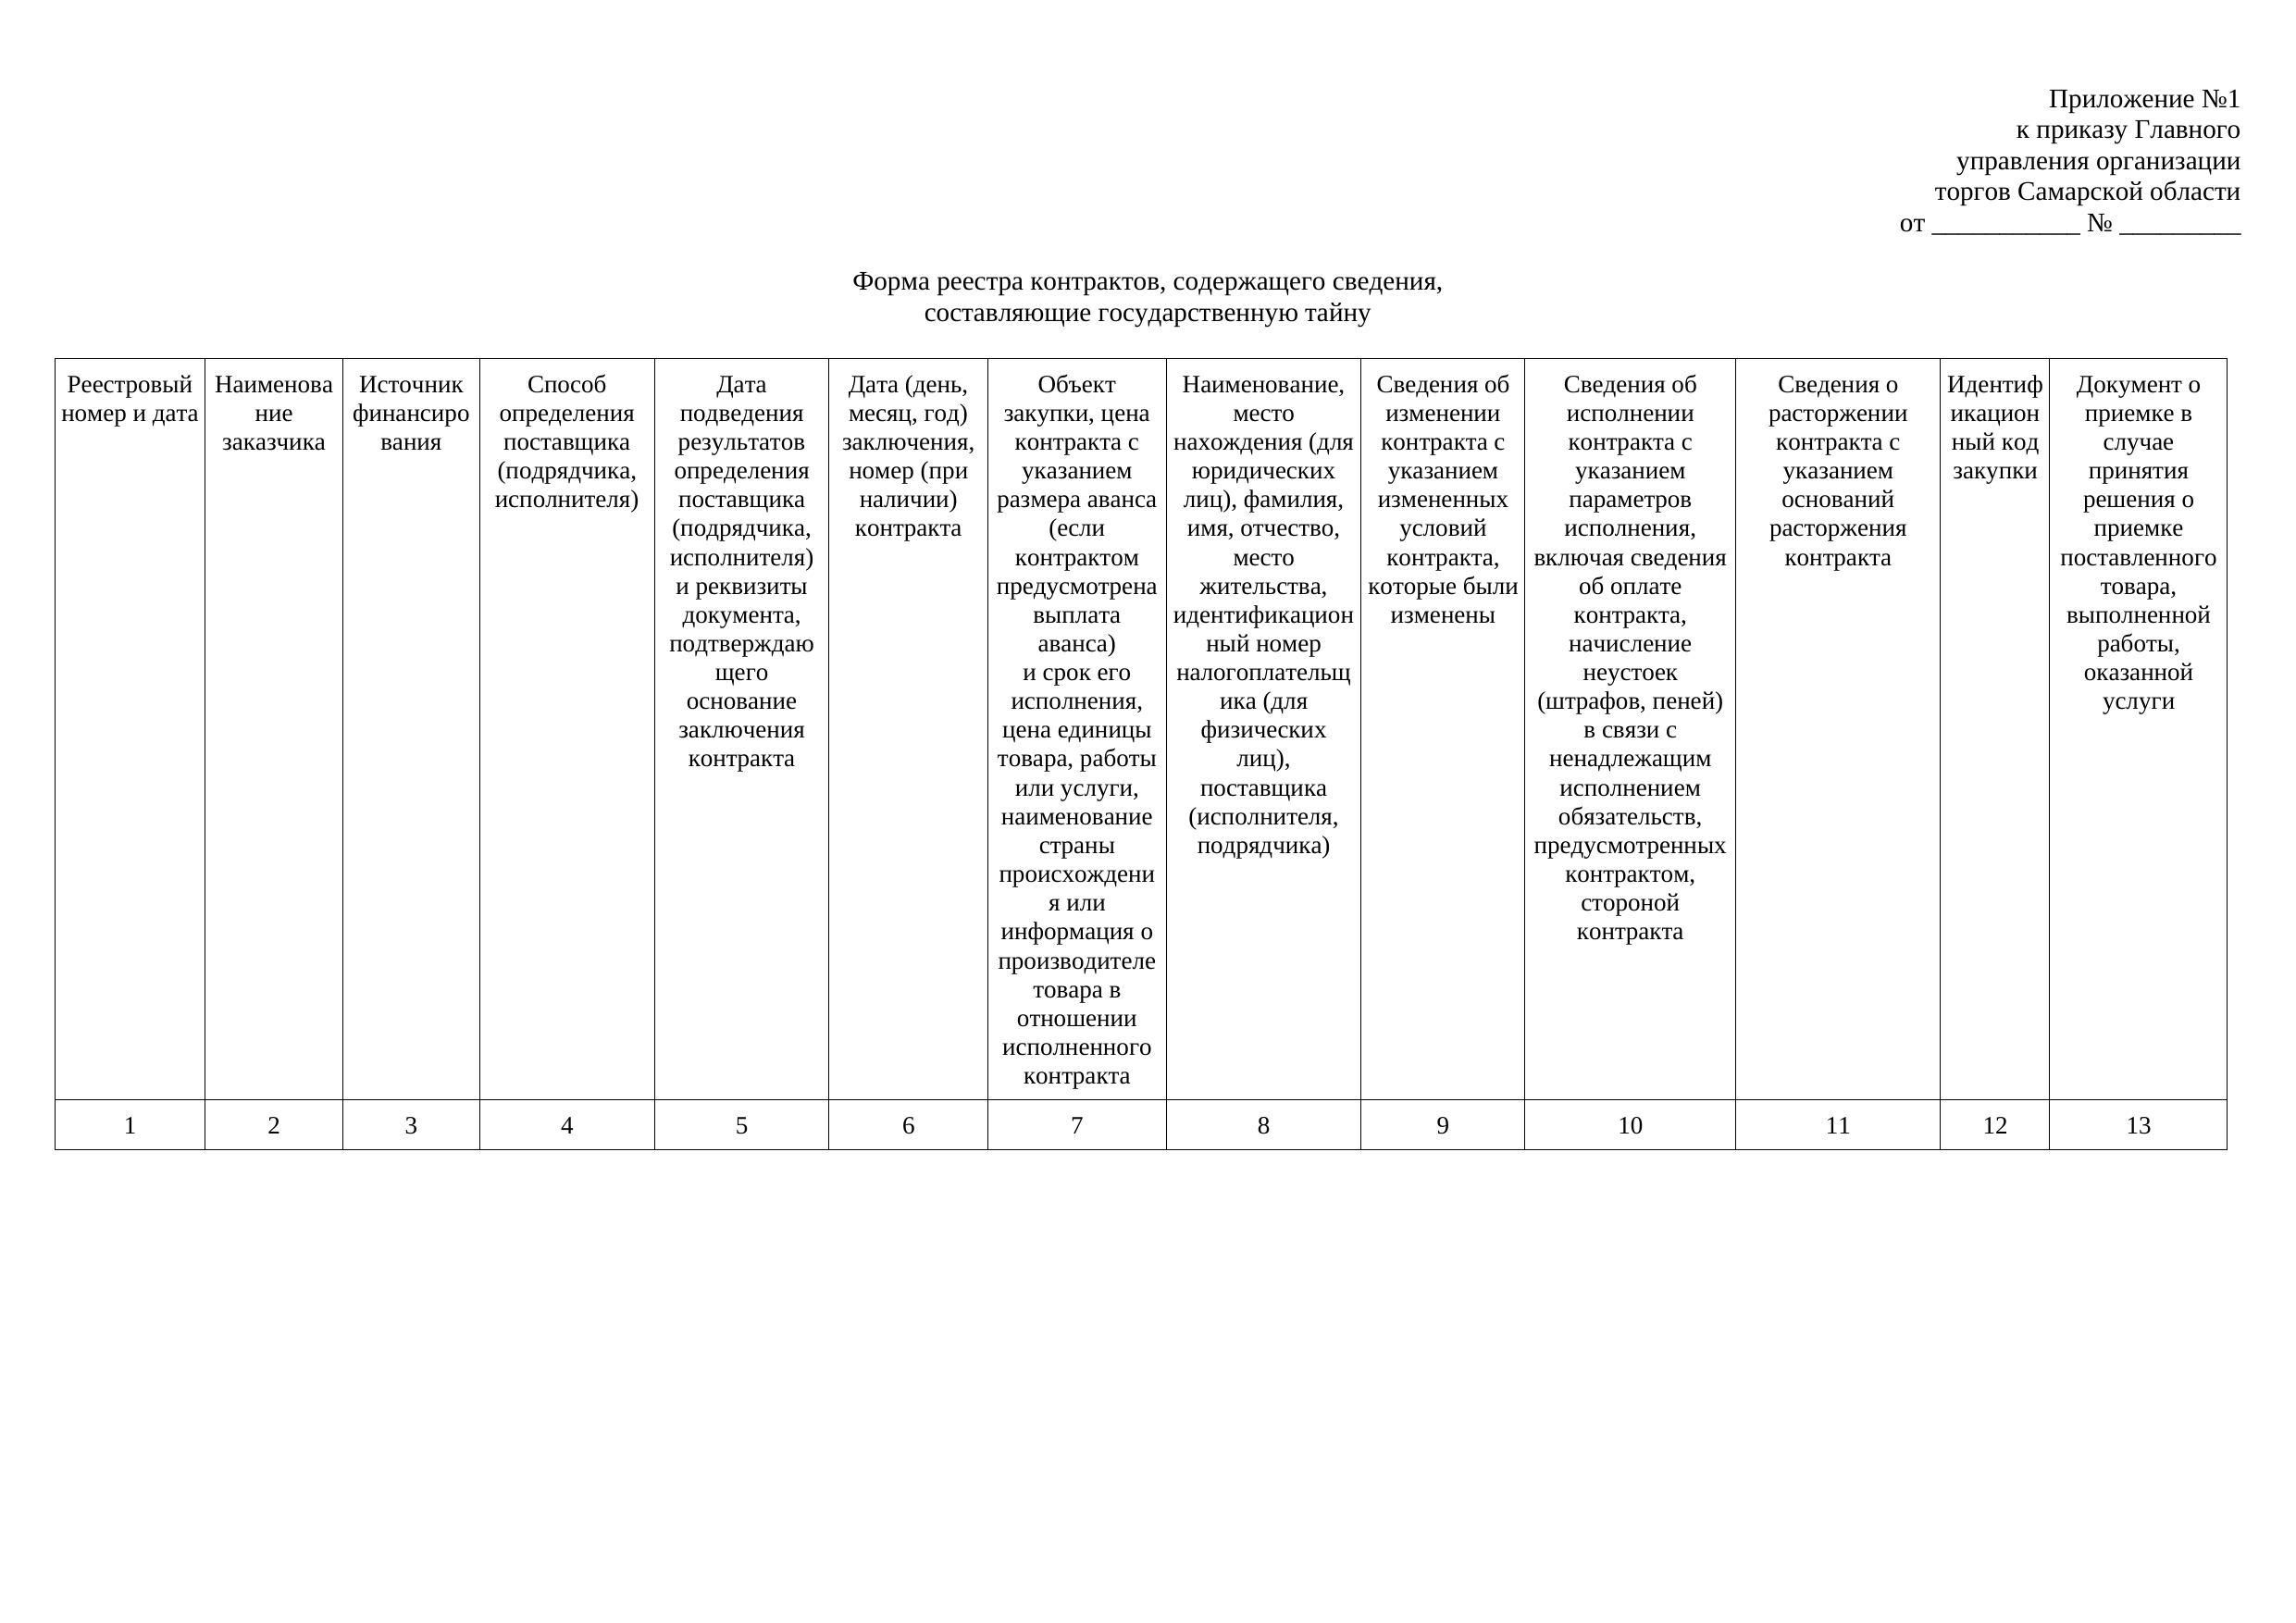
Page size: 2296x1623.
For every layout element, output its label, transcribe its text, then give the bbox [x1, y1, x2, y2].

table_cell 11 [1736, 1100, 1940, 1149]
table_cell 7 [988, 1100, 1166, 1149]
text торгов Самарской области [55, 175, 2240, 206]
text составляющие государственную тайну [55, 296, 2240, 327]
table_cell 2 [205, 1100, 342, 1149]
text Форма реестра контрактов, содержащего сведения, [55, 265, 2240, 296]
table_header Реестровый номер и дата [56, 359, 205, 1099]
table_cell 10 [1525, 1100, 1735, 1149]
table_header Способ определения поставщика (подрядчика, исполнителя) [480, 359, 654, 1099]
table_header Идентификационный код закупки [1941, 359, 2049, 1099]
text управления организации [55, 144, 2240, 175]
table_cell 4 [480, 1100, 654, 1149]
table_cell 6 [829, 1100, 987, 1149]
table_cell 8 [1167, 1100, 1360, 1149]
table_cell 9 [1361, 1100, 1524, 1149]
text к приказу Главного [55, 113, 2240, 144]
table_cell 5 [655, 1100, 828, 1149]
table_header Объект закупки, цена контракта с указанием размера аванса (если контрактом предусмотрена выплата аванса) и срок его исполнения, цена единицы товара, работы или услуги, наименование страны происхождения или информация о производителе товара в отношении исполненного контракта [988, 359, 1166, 1099]
table_cell 3 [343, 1100, 479, 1149]
table_cell 12 [1941, 1100, 2049, 1149]
table_header Документ о приемке в случае принятия решения о приемке поставленного товара, выполненной работы, оказанной услуги [2050, 359, 2227, 1099]
table_header Источник финансирования [343, 359, 479, 1099]
table_header Дата (день, месяц, год) заключения, номер (при наличии) контракта [829, 359, 987, 1099]
table_header Сведения о расторжении контракта с указанием оснований расторжения контракта [1736, 359, 1940, 1099]
text от ___________ № _________ [55, 206, 2240, 238]
table_header Сведения об исполнении контракта с указанием параметров исполнения, включая сведения об оплате контракта, начисление неустоек (штрафов, пеней) в связи с ненадлежащим исполнением обязательств, предусмотренных контрактом, стороной контракта [1525, 359, 1735, 1099]
table_header Дата подведения результатов определения поставщика (подрядчика, исполнителя) и реквизиты документа, подтверждающего основание заключения контракта [655, 359, 828, 1099]
table_cell 1 [56, 1100, 205, 1149]
table_cell 13 [2050, 1100, 2227, 1149]
text Приложение №1 [55, 82, 2240, 113]
table_header Наименование заказчика [205, 359, 342, 1099]
table_header Наименование, место нахождения (для юридических лиц), фамилия, имя, отчество, место жительства, идентификационный номер налогоплательщика (для физических лиц), поставщика (исполнителя, подрядчика) [1167, 359, 1360, 1099]
table_header Сведения об изменении контракта с указанием измененных условий контракта, которые были изменены [1361, 359, 1524, 1099]
